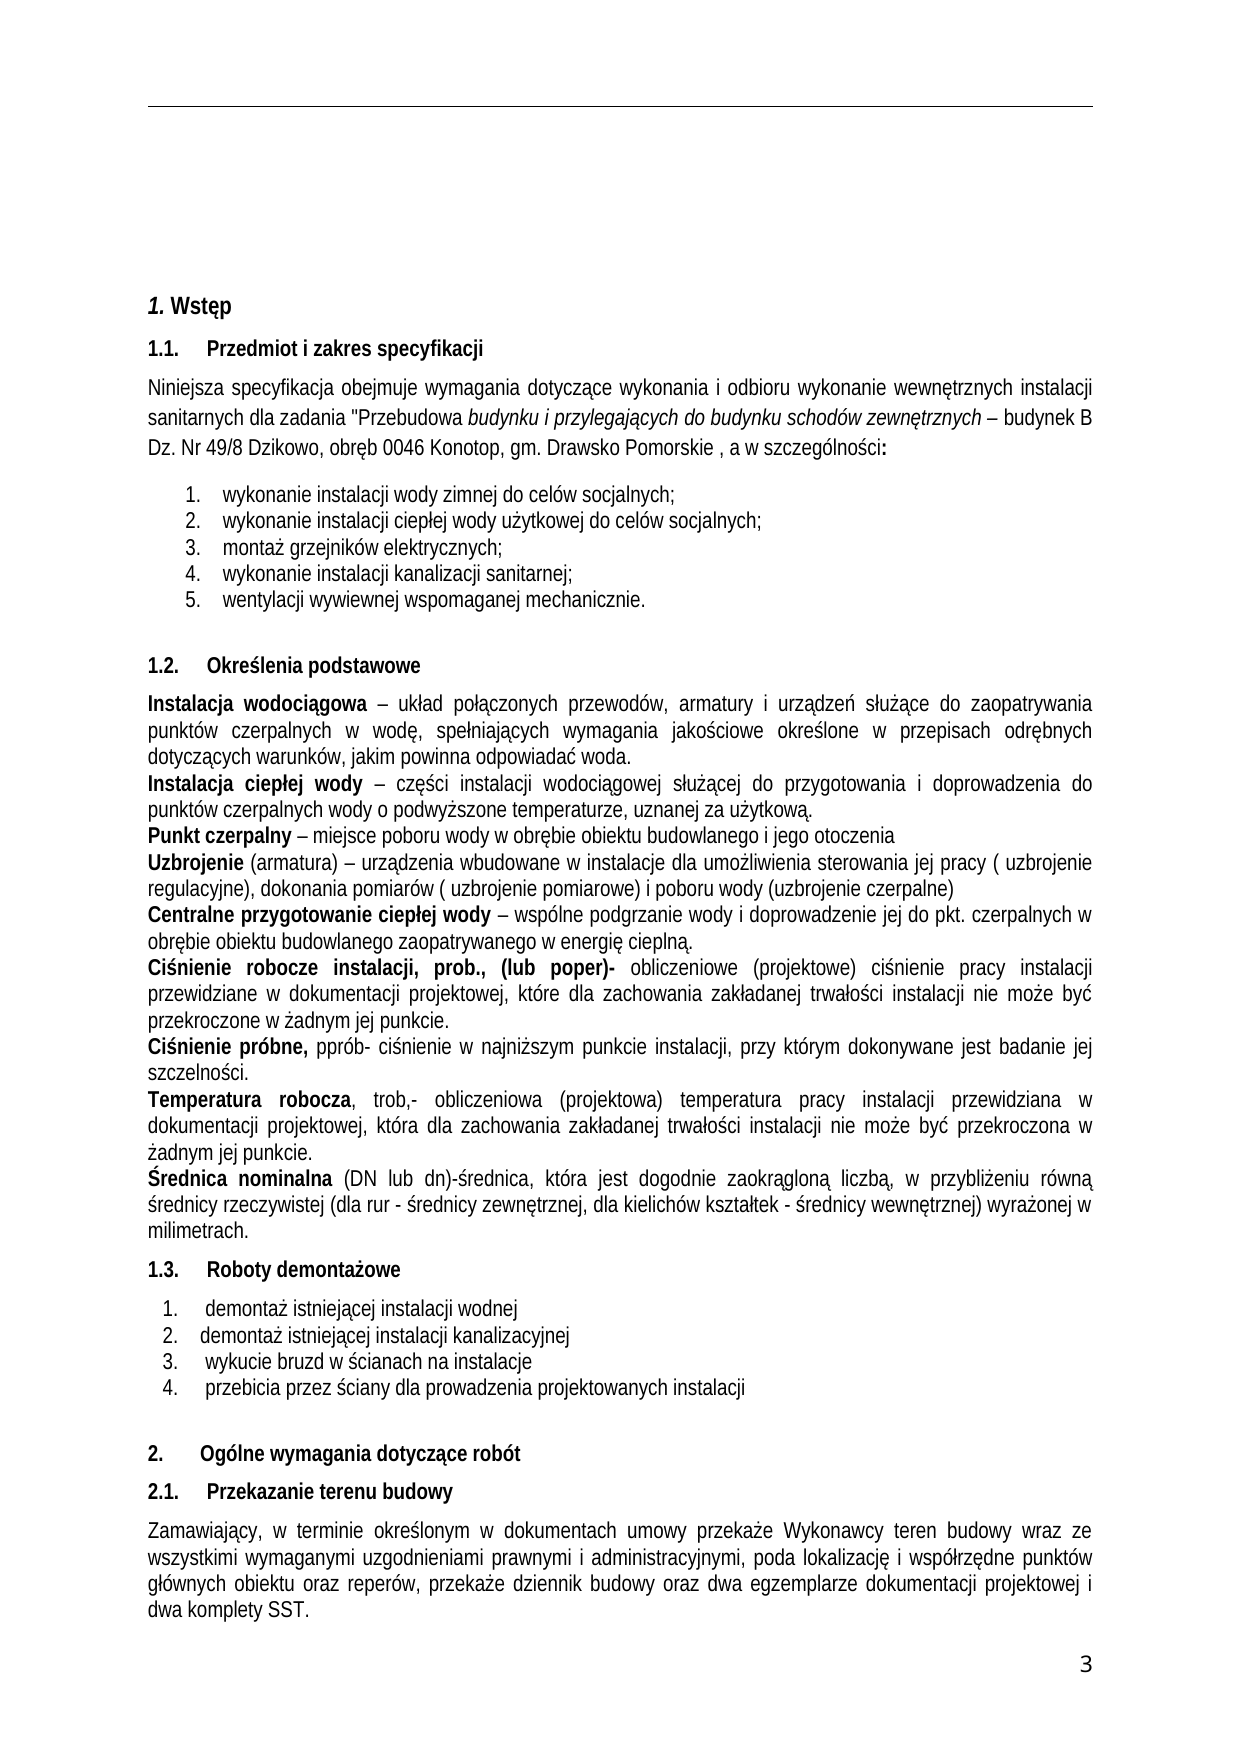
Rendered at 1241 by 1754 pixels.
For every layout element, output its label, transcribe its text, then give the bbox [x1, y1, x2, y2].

list przebicia przez ściany dla prowadzenia projektowanych instalacji [162, 1374, 1093, 1401]
text Średnica nominalna (DN lub dn)-średnica, która jest dogodnie zaokrągloną liczbą, w przybliżeniu równą średnicy rzeczywistej (dla rur - średnicy zewnętrznej, dla kielichów kształtek - średnicy wewnętrznej) wyrażonej w milimetrach. [148, 1165, 1093, 1244]
list demontaż istniejącej instalacji wodnej [162, 1295, 1093, 1322]
subtitle Przedmiot i zakres specyfikacji [148, 335, 1093, 361]
subtitle Określenia podstawowe [148, 652, 1093, 678]
text Ciśnienie robocze instalacji, prob., (lub poper)- obliczeniowe (projektowe) ciśnienie pracy instalacji przewidziane w dokumentacji projektowej, które dla zachowania zakładanej trwałości instalacji nie może być przekroczone w żadnym jej punkcie. [148, 954, 1093, 1033]
text Centralne przygotowanie ciepłej wody – wspólne podgrzanie wody i doprowadzenie jej do pkt. czerpalnych w obrębie obiektu budowlanego zaopatrywanego w energię cieplną. [148, 901, 1093, 954]
text Zamawiający, w terminie określonym w dokumentach umowy przekaże Wykonawcy teren budowy wraz ze wszystkimi wymaganymi uzgodnieniami prawnymi i administracyjnymi, poda lokalizację i współrzędne punktów głównych obiektu oraz reperów, przekaże dziennik budowy oraz dwa egzemplarze dokumentacji projektowej i dwa komplety SST. [148, 1517, 1093, 1623]
text Temperatura robocza, trob,- obliczeniowa (projektowa) temperatura pracy instalacji przewidziana w dokumentacji projektowej, która dla zachowania zakładanej trwałości instalacji nie może być przekroczona w żadnym jej punkcie. [148, 1086, 1093, 1165]
text Ciśnienie próbne, pprób- ciśnienie w najniższym punkcie instalacji, przy którym dokonywane jest badanie jej szczelności. [148, 1033, 1093, 1086]
subtitle Przekazanie terenu budowy [148, 1478, 1093, 1505]
text Niniejsza specyfikacja obejmuje wymagania dotyczące wykonania i odbioru wykonanie wewnętrznych instalacji sanitarnych dla zadania "Przebudowa budynku i przylegających do budynku schodów zewnętrznych – budynek B Dz. Nr 49/8 Dzikowo, obręb 0046 Konotop, gm. Drawsko Pomorskie , a w szczególności: [148, 374, 1093, 460]
subtitle 1. Wstęp [148, 291, 1093, 320]
list wykucie bruzd w ścianach na instalacje [162, 1348, 1093, 1374]
list wykonanie instalacji kanalizacji sanitarnej; [185, 560, 1093, 586]
list wykonanie instalacji ciepłej wody użytkowej do celów socjalnych; [185, 507, 1093, 534]
text Uzbrojenie (armatura) – urządzenia wbudowane w instalacje dla umożliwienia sterowania jej pracy ( uzbrojenie regulacyjne), dokonania pomiarów ( uzbrojenie pomiarowe) i poboru wody (uzbrojenie czerpalne) [148, 848, 1093, 901]
text Instalacja wodociągowa – układ połączonych przewodów, armatury i urządzeń służące do zaopatrywania punktów czerpalnych w wodę, spełniających wymagania jakościowe określone w przepisach odrębnych dotyczących warunków, jakim powinna odpowiadać woda. [148, 690, 1093, 769]
subtitle Roboty demontażowe [148, 1256, 1093, 1283]
text Punkt czerpalny – miejsce poboru wody w obrębie obiektu budowlanego i jego otoczenia [148, 822, 1093, 848]
list wykonanie instalacji wody zimnej do celów socjalnych; [185, 481, 1093, 507]
list wentylacji wywiewnej wspomaganej mechanicznie. [185, 586, 1093, 613]
subtitle Ogólne wymagania dotyczące robót [148, 1439, 1093, 1466]
list demontaż istniejącej instalacji kanalizacyjnej [162, 1322, 1093, 1348]
text Instalacja ciepłej wody – części instalacji wodociągowej służącej do przygotowania i doprowadzenia do punktów czerpalnych wody o podwyższone temperaturze, uznanej za użytkową. [148, 769, 1093, 822]
list montaż grzejników elektrycznych; [185, 534, 1093, 560]
